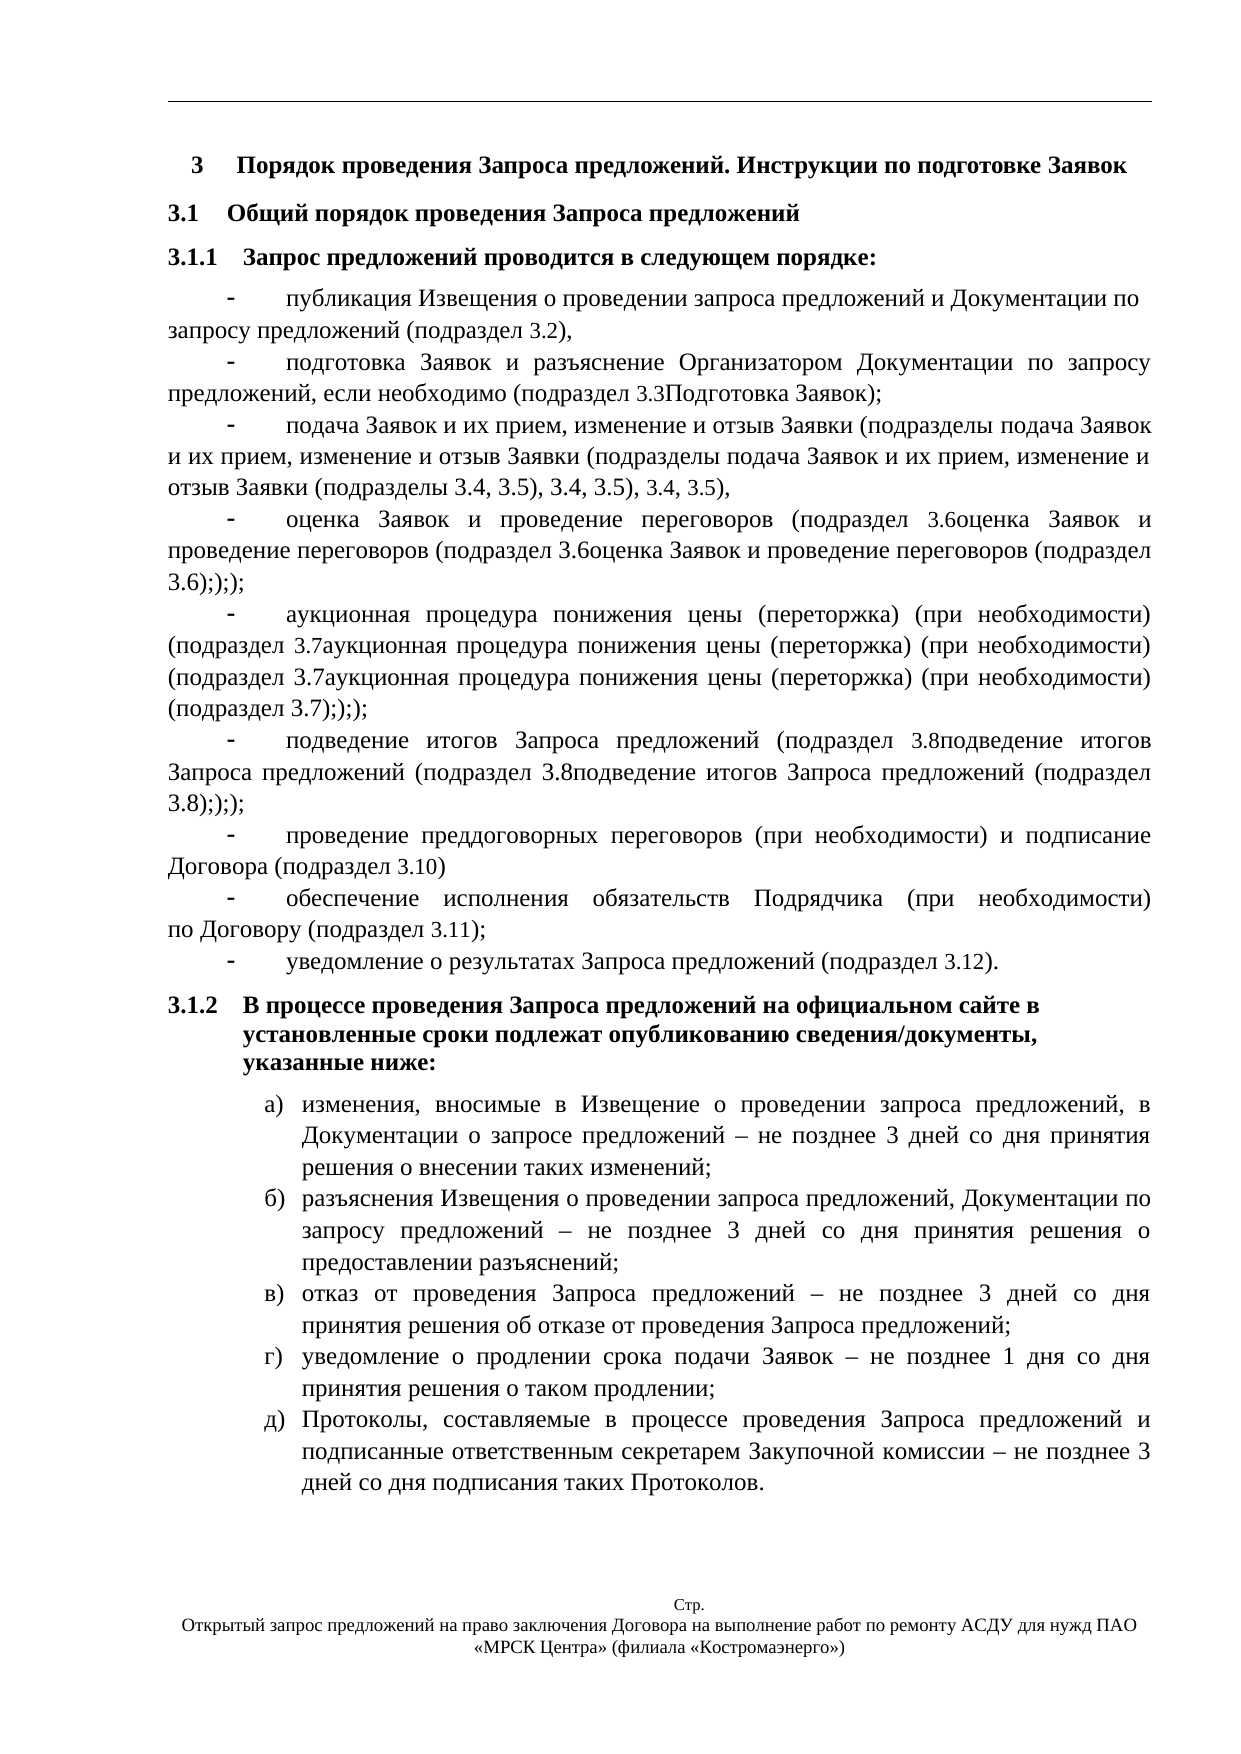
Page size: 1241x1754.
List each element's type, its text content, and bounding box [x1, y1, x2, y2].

list уведомление о продлении срока подачи Заявок – не позднее 1 дня со дня принятия решения о таком продлении; [264, 1341, 1152, 1402]
list аукционная процедура понижения цены (переторжка) (при необходимости) (подраздел 3.7); [168, 599, 1152, 722]
subtitle Порядок проведения Запроса предложений. Инструкции по подготовке Заявок [166, 150, 1152, 179]
list публикация Извещения о проведении запроса предложений и Документации по запросу предложений (подраздел 3.2), [168, 283, 1152, 344]
list оценка Заявок и проведение переговоров (подраздел 3.6); [168, 504, 1152, 596]
list уведомление о результатах Запроса предложений (подраздел 3.12). [168, 946, 1152, 975]
list обеспечение исполнения обязательств Подрядчика (при необходимости) по Договору (подраздел 3.11); [168, 883, 1152, 943]
list изменения, вносимые в Извещение о проведении запроса предложений, в Документации о запросе предложений – не позднее 3 дней со дня принятия решения о внесении таких изменений; [264, 1089, 1152, 1181]
list подведение итогов Запроса предложений (подраздел 3.8); [168, 725, 1152, 817]
list разъяснения Извещения о проведении запроса предложений, Документации по запросу предложений – не позднее 3 дней со дня принятия решения о предоставлении разъяснений; [264, 1183, 1152, 1275]
subtitle Общий порядок проведения Запроса предложений [168, 198, 1152, 227]
list проведение преддоговорных переговоров (при необходимости) и подписание Договора (подраздел 3.10) [168, 820, 1152, 880]
subtitle Запрос предложений проводится в следующем порядке: [168, 242, 1152, 271]
list подготовка Заявок и разъяснение Организатором Документации по запросу предложений, если необходимо (подраздел 3.3); [168, 347, 1152, 407]
list отказ от проведения Запроса предложений – не позднее 3 дней со дня принятия решения об отказе от проведения Запроса предложений; [264, 1278, 1152, 1338]
list подача Заявок и их прием, изменение и отзыв Заявки (подразделы 3.4, 3.5), [168, 410, 1152, 501]
subtitle В процессе проведения Запроса предложений на официальном сайте в установленные сроки подлежат опубликованию сведения/документы, указанные ниже: [168, 990, 1152, 1076]
list Протоколы, составляемые в процессе проведения Запроса предложений и подписанные ответственным секретарем Закупочной комиссии – не позднее 3 дней со дня подписания таких Протоколов. [264, 1404, 1152, 1496]
